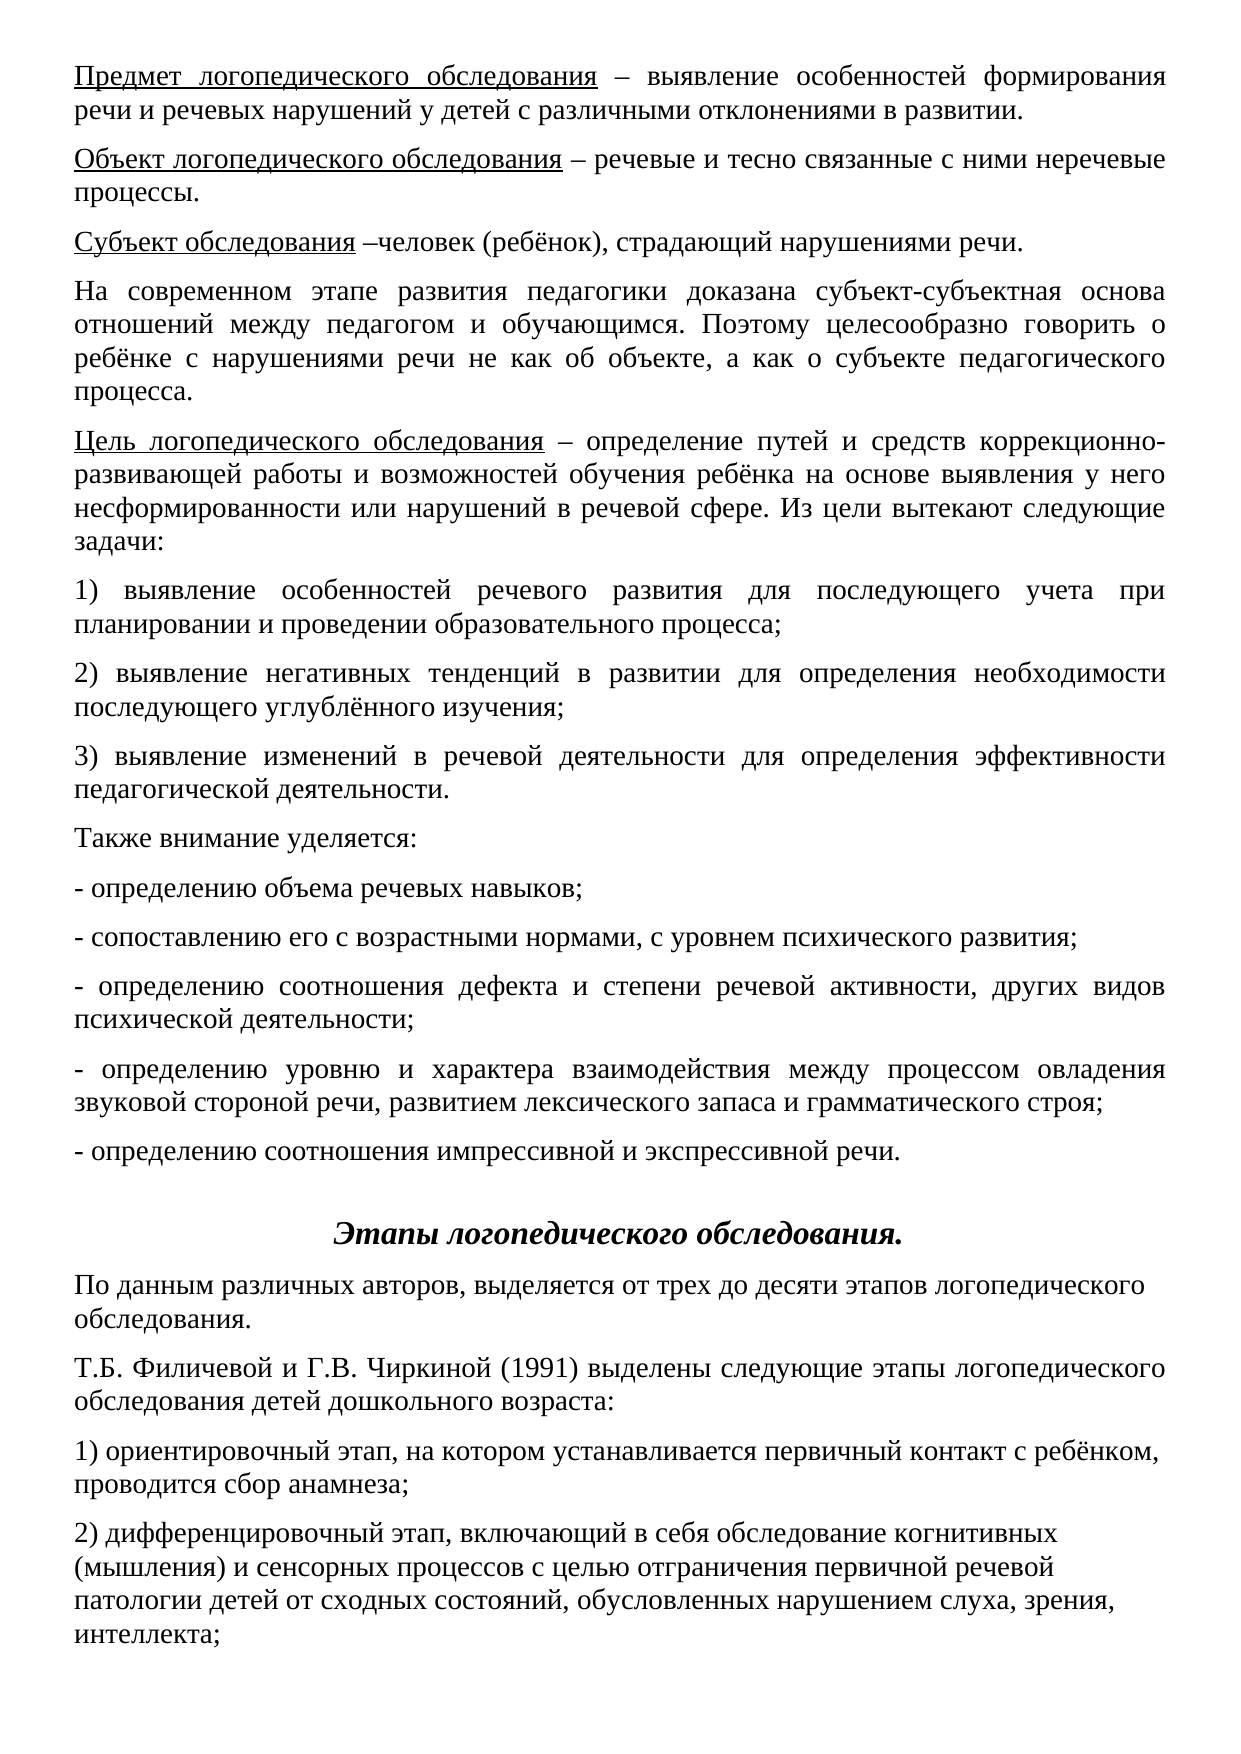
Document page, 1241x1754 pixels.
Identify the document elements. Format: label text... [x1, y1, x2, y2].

text По данным различных авторов, выделяется от трех до десяти этапов логопедического обследования. [74, 1267, 1167, 1334]
text Также внимание уделяется: [74, 821, 1167, 854]
text 1) ориентировочный этап, на котором устанавливается первичный контакт с ребёнком, проводится сбор анамнеза; [74, 1433, 1167, 1500]
text - определению соотношения дефекта и степени речевой активности, других видов психической деятельности; [74, 968, 1167, 1035]
text Субъект обследования –человек (ребёнок), страдающий нарушениями речи. [74, 224, 1167, 257]
text - определению объема речевых навыков; [74, 870, 1167, 903]
text - определению уровню и характера взаимодействия между процессом овладения звуковой стороной речи, развитием лексического запаса и грамматического строя; [74, 1051, 1167, 1118]
text 3) выявление изменений в речевой деятельности для определения эффективности педагогической деятельности. [74, 738, 1167, 805]
text На современном этапе развития педагогики доказана субъект-субъектная основа отношений между педагогом и обучающимся. Поэтому целесообразно говорить о ребёнке с нарушениями речи не как об объекте, а как о субъекте педагогического процесса. [74, 273, 1167, 407]
text Этапы логопедического обследования. [74, 1213, 1167, 1252]
text Объект логопедического обследования – речевые и тесно связанные с ними неречевые процессы. [74, 141, 1167, 208]
text Т.Б. Филичевой и Г.В. Чиркиной (1991) выделены следующие этапы логопедического обследования детей дошкольного возраста: [74, 1350, 1167, 1417]
text Цель логопедического обследования – определение путей и средств коррекционно-развивающей работы и возможностей обучения ребёнка на основе выявления у него несформированности или нарушений в речевой сфере. Из цели вытекают следующие задачи: [74, 423, 1167, 557]
text - определению соотношения импрессивной и экспрессивной речи. [74, 1133, 1167, 1167]
text Предмет логопедического обследования – выявление особенностей формирования речи и речевых нарушений у детей с различными отклонениями в развитии. [74, 58, 1167, 125]
text - сопоставлению его с возрастными нормами, с уровнем психического развития; [74, 919, 1167, 952]
text 2) дифференцировочный этап, включающий в себя обследование когнитивных (мышления) и сенсорных процессов с целью отграничения первичной речевой патологии детей от сходных состояний, обусловленных нарушением слуха, зрения, интеллекта; [74, 1515, 1167, 1649]
text 1) выявление особенностей речевого развития для последующего учета при планировании и проведении образовательного процесса; [74, 572, 1167, 639]
text 2) выявление негативных тенденций в развитии для определения необходимости последующего углублённого изучения; [74, 655, 1167, 722]
